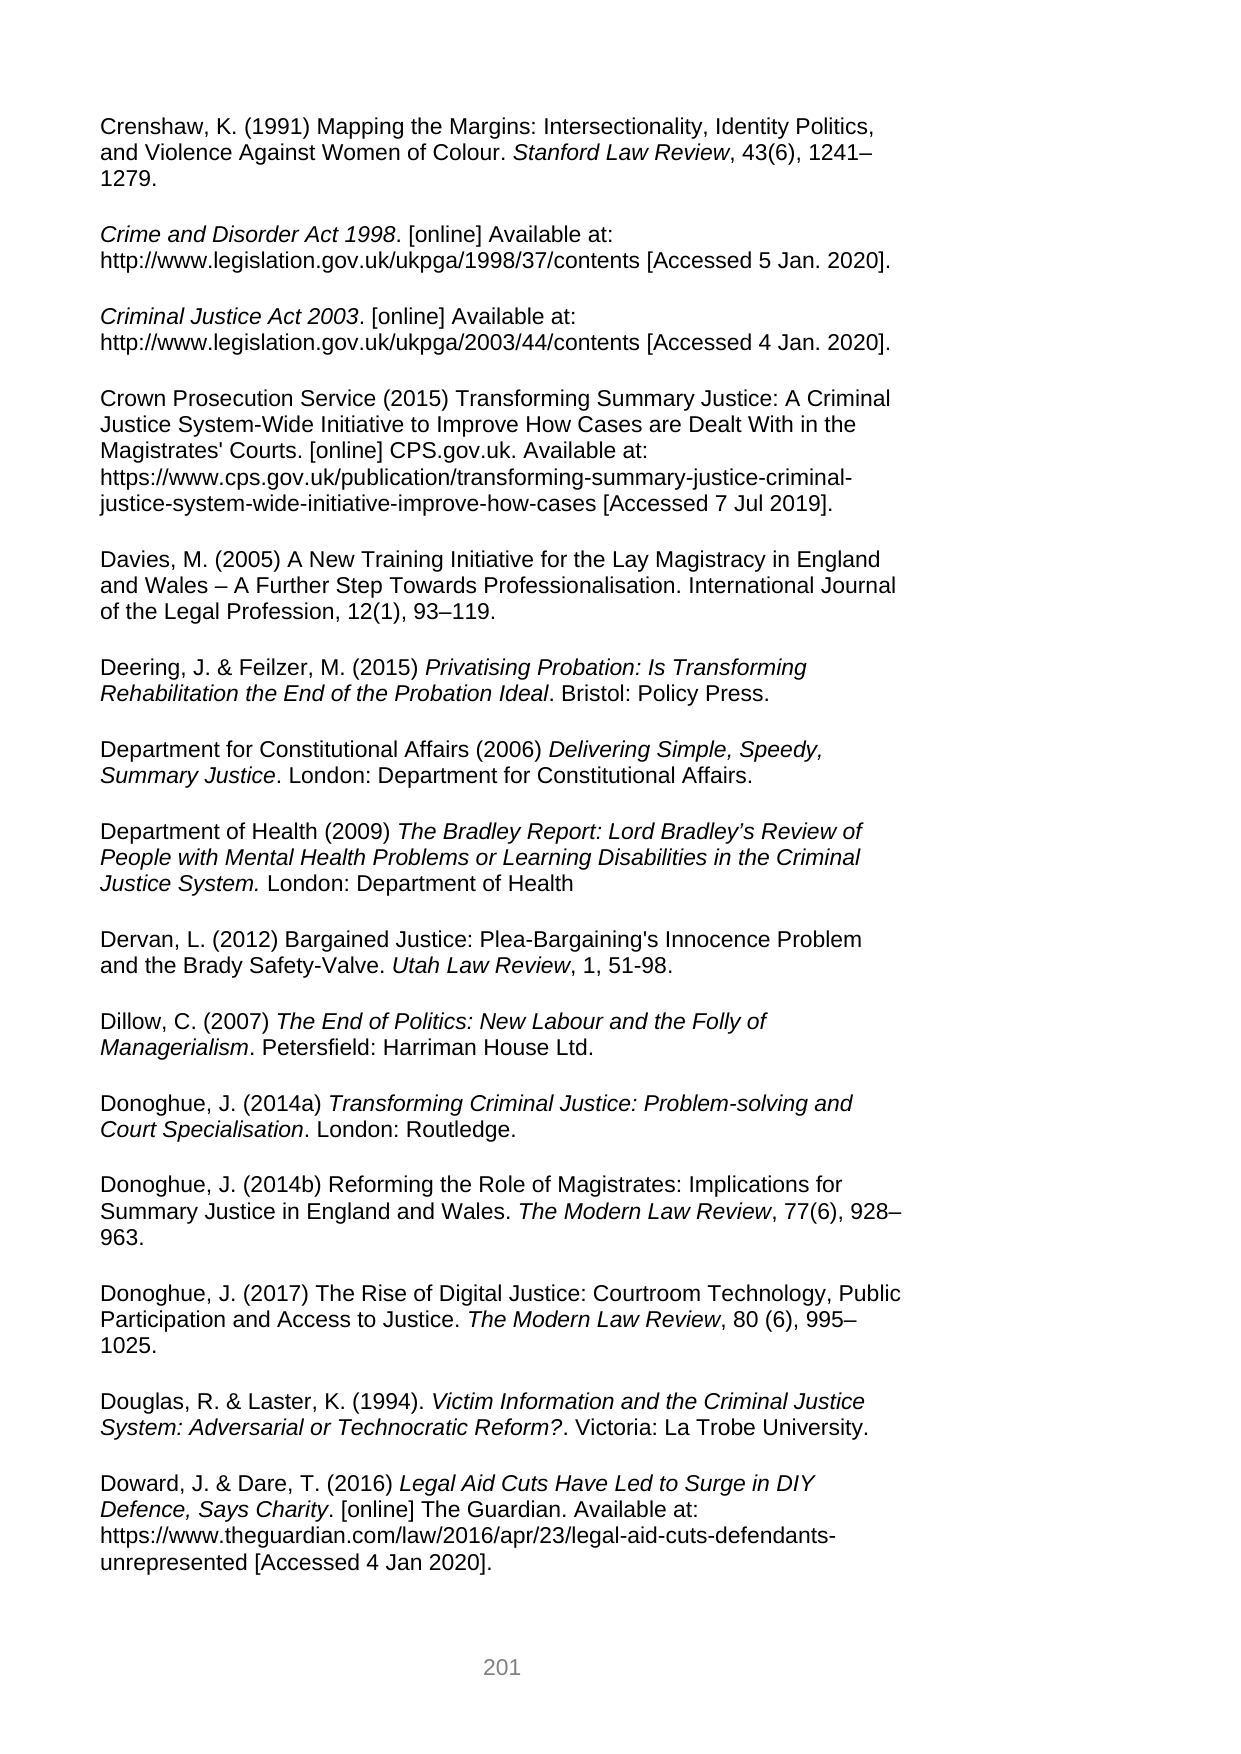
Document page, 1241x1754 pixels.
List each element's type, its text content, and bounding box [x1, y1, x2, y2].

table_cell Donoghue, J. (2014b) Reforming the Role of Magistrates: Implications for Summary Justice in England and Wales. The Modern Law Review, 77(6), 928–963. [89, 1171, 915, 1280]
table_cell Dervan, L. (2012) Bargained Justice: Plea-Bargaining's Innocence Problem and the Brady Safety-Valve. Utah Law Review, 1, 51-98. [89, 926, 915, 1008]
table_cell Davies, M. (2005) A New Training Initiative for the Lay Magistracy in England and Wales – A Further Step Towards Professionalisation. International Journal of the Legal Profession, 12(1), 93–119. [89, 546, 915, 654]
table_cell Crown Prosecution Service (2015) Transforming Summary Justice: A Criminal Justice System-Wide Initiative to Improve How Cases are Dealt With in the Magistrates' Courts. [online] CPS.gov.uk. Available at: https://www.cps.gov.uk/publication/transforming-summary-justice-criminal-justice-system-wide-initiative-improve-how-cases [Accessed 7 Jul 2019]. [89, 385, 915, 546]
table_cell Crenshaw, K. (1991) Mapping the Margins: Intersectionality, Identity Politics, and Violence Against Women of Colour. Stanford Law Review, 43(6), 1241–1279. [89, 113, 915, 221]
table_cell Donoghue, J. (2017) The Rise of Digital Justice: Courtroom Technology, Public Participation and Access to Justice. The Modern Law Review, 80 (6), 995–1025. [89, 1280, 915, 1388]
table_cell Department for Constitutional Affairs (2006) Delivering Simple, Speedy, Summary Justice. London: Department for Constitutional Affairs. [89, 736, 915, 818]
table_cell Douglas, R. & Laster, K. (1994). Victim Information and the Criminal Justice System: Adversarial or Technocratic Reform?. Victoria: La Trobe University. [89, 1388, 915, 1470]
table_cell Donoghue, J. (2014a) Transforming Criminal Justice: Problem-solving and Court Specialisation. London: Routledge. [89, 1090, 915, 1171]
table_cell Doward, J. & Dare, T. (2016) Legal Aid Cuts Have Led to Surge in DIY Defence, Says Charity. [online] The Guardian. Available at: https://www.theguardian.com/law/2016/apr/23/legal-aid-cuts-defendants-unrepresented [Accessed 4 Jan 2020]. [89, 1470, 915, 1604]
table_cell Dillow, C. (2007) The End of Politics: New Labour and the Folly of Managerialism. Petersfield: Harriman House Ltd. [89, 1008, 915, 1089]
table_cell Deering, J. & Feilzer, M. (2015) Privatising Probation: Is Transforming Rehabilitation the End of the Probation Ideal. Bristol: Policy Press. [89, 654, 915, 736]
table_cell Criminal Justice Act 2003. [online] Available at: http://www.legislation.gov.uk/ukpga/2003/44/contents [Accessed 4 Jan. 2020]. [89, 303, 915, 385]
table_cell Department of Health (2009) The Bradley Report: Lord Bradley’s Review of People with Mental Health Problems or Learning Disabilities in the Criminal Justice System. London: Department of Health [89, 818, 915, 926]
table_cell Crime and Disorder Act 1998. [online] Available at: http://www.legislation.gov.uk/ukpga/1998/37/contents [Accessed 5 Jan. 2020]. [89, 221, 915, 303]
